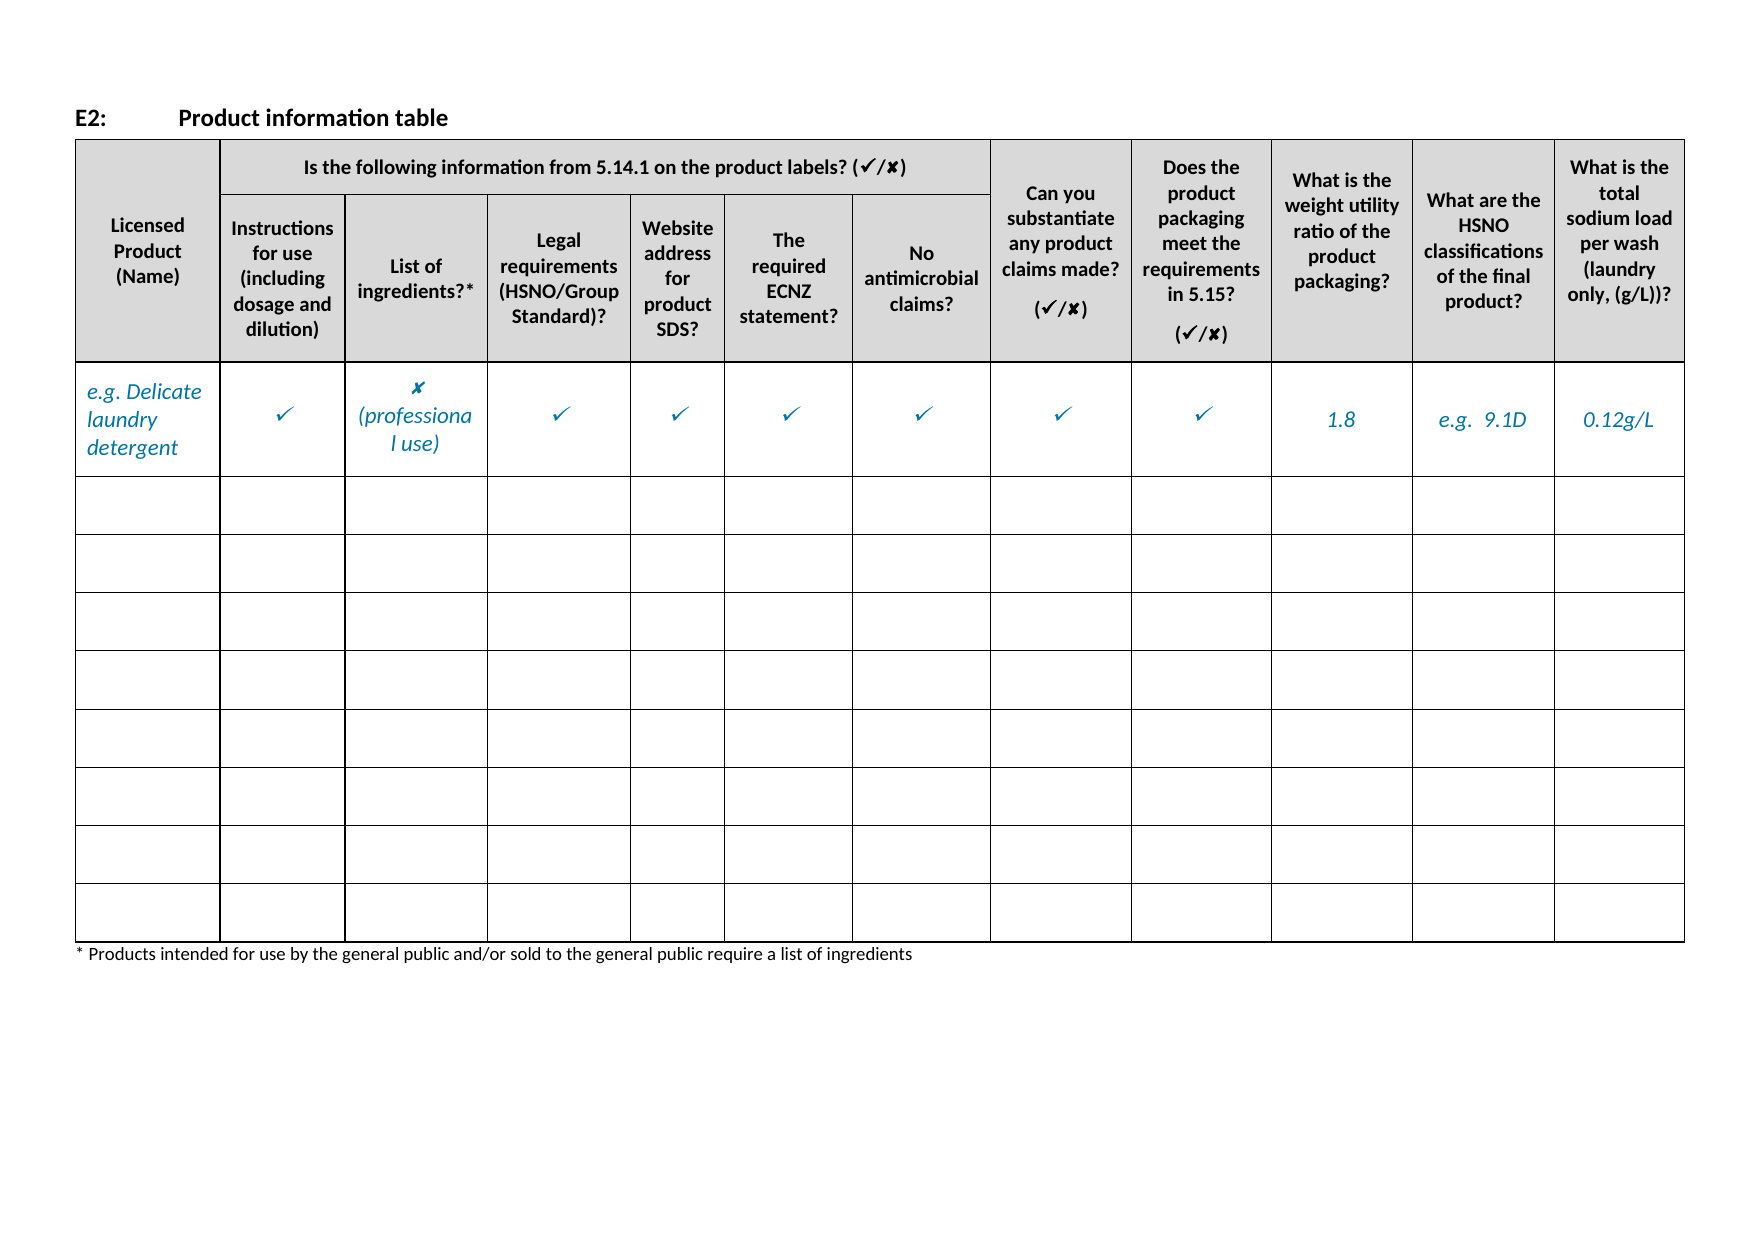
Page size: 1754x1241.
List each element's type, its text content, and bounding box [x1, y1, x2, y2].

table_cell [1413, 884, 1554, 941]
table_cell [1272, 477, 1412, 534]
table_cell [1132, 651, 1271, 708]
table_header Does the product packaging meet the requirements in 5.15? (/) [1132, 140, 1271, 361]
table_cell [1272, 535, 1412, 592]
table_cell [346, 768, 487, 825]
table_cell [725, 710, 852, 767]
table_cell e.g. Delicate laundry detergent [76, 363, 219, 476]
table_cell [1272, 826, 1412, 883]
table_cell [221, 651, 344, 708]
table_cell [853, 884, 990, 941]
table_cell [725, 768, 852, 825]
table_cell [488, 826, 630, 883]
table_header What are the HSNO classifications of the final product? [1413, 140, 1554, 361]
table_cell [1555, 710, 1684, 767]
table_cell [631, 593, 724, 650]
table_cell [221, 710, 344, 767]
table_cell [488, 535, 630, 592]
table_cell Website address for product SDS? [631, 195, 724, 361]
table_cell [725, 826, 852, 883]
table_cell [853, 826, 990, 883]
table_cell [1132, 363, 1271, 476]
table_cell The required ECNZ statement? [725, 195, 852, 361]
table_cell [1132, 884, 1271, 941]
table_cell [991, 710, 1131, 767]
table_cell [1413, 710, 1554, 767]
table_cell [346, 593, 487, 650]
table_cell e.g. 9.1D [1413, 363, 1554, 476]
table_header Can you substantiate any product claims made? (/) [991, 140, 1131, 361]
table_cell [76, 826, 219, 883]
table_cell [1555, 884, 1684, 941]
table_cell [853, 768, 990, 825]
table_cell [1132, 477, 1271, 534]
table_cell [631, 710, 724, 767]
table_header What is the weight utility ratio of the product packaging? [1272, 140, 1412, 361]
table_cell [1272, 768, 1412, 825]
table_cell [1272, 710, 1412, 767]
table_cell [1413, 593, 1554, 650]
table_cell [221, 884, 344, 941]
table_cell [1132, 710, 1271, 767]
table_cell [1555, 477, 1684, 534]
table_cell [346, 651, 487, 708]
table_cell [853, 363, 990, 476]
table_cell [1413, 651, 1554, 708]
table_header What is the total sodium load per wash (laundry only, (g/L))? [1555, 140, 1684, 361]
table_cell [1132, 826, 1271, 883]
table_cell [488, 651, 630, 708]
table_cell [76, 651, 219, 708]
table_cell [488, 363, 630, 476]
table_cell [346, 826, 487, 883]
table_cell [1132, 535, 1271, 592]
table_cell [853, 477, 990, 534]
table_cell [1272, 884, 1412, 941]
table_cell [1555, 535, 1684, 592]
table_cell List of ingredients?* [346, 195, 487, 361]
table_cell [488, 477, 630, 534]
table_cell [1555, 826, 1684, 883]
table_cell [1555, 768, 1684, 825]
table_cell [725, 884, 852, 941]
table_header Is the following information from 5.14.1 on the product labels? (/) [221, 140, 990, 194]
table_cell [631, 884, 724, 941]
table_cell [725, 593, 852, 650]
table_cell [346, 884, 487, 941]
table_cell [991, 477, 1131, 534]
table_cell [853, 535, 990, 592]
table_cell [725, 363, 852, 476]
table_cell [991, 651, 1131, 708]
table_cell [221, 477, 344, 534]
table_cell [853, 651, 990, 708]
table_cell 0.12g/L [1555, 363, 1684, 476]
table_cell [221, 593, 344, 650]
table_cell [631, 768, 724, 825]
table_cell [1272, 593, 1412, 650]
table_cell [991, 363, 1131, 476]
table_cell [488, 768, 630, 825]
table_cell 1.8 [1272, 363, 1412, 476]
table_cell Legal requirements (HSNO/Group Standard)? [488, 195, 630, 361]
table_cell [1413, 535, 1554, 592]
table_cell No antimicrobial claims? [853, 195, 990, 361]
table_cell [725, 477, 852, 534]
table_cell [631, 826, 724, 883]
table_cell [1555, 651, 1684, 708]
table_cell [488, 593, 630, 650]
table_cell (professional use) [346, 363, 487, 476]
table_cell [76, 535, 219, 592]
table_cell [346, 477, 487, 534]
table_cell [1555, 593, 1684, 650]
table_header Licensed Product (Name) [76, 140, 219, 361]
table_cell [346, 535, 487, 592]
table_cell [725, 535, 852, 592]
table_cell [346, 710, 487, 767]
table_cell [991, 535, 1131, 592]
table_cell [991, 826, 1131, 883]
table_cell [488, 710, 630, 767]
table_cell [631, 535, 724, 592]
table_cell [76, 768, 219, 825]
table_cell [631, 651, 724, 708]
text * Products intended for use by the general public and/or sold to the general public require a list of ingredients [75, 943, 1679, 965]
table_cell [76, 884, 219, 941]
table_cell [991, 768, 1131, 825]
table_cell [1132, 593, 1271, 650]
table_cell [488, 884, 630, 941]
table_cell [853, 593, 990, 650]
table_cell [76, 477, 219, 534]
subtitle E2: Product information table [75, 102, 1679, 132]
table_cell [991, 884, 1131, 941]
table_cell [631, 477, 724, 534]
table_cell [853, 710, 990, 767]
table_cell [991, 593, 1131, 650]
table_cell [1413, 477, 1554, 534]
table_cell [221, 768, 344, 825]
table_cell [76, 593, 219, 650]
table_cell [725, 651, 852, 708]
table_cell [221, 363, 344, 476]
table_cell [76, 710, 219, 767]
table_cell [1272, 651, 1412, 708]
table_cell [1413, 826, 1554, 883]
table_cell [221, 826, 344, 883]
table_cell [1413, 768, 1554, 825]
table_cell Instructions for use (including dosage and dilution) [221, 195, 344, 361]
table_cell [631, 363, 724, 476]
table_cell [221, 535, 344, 592]
table_cell [1132, 768, 1271, 825]
